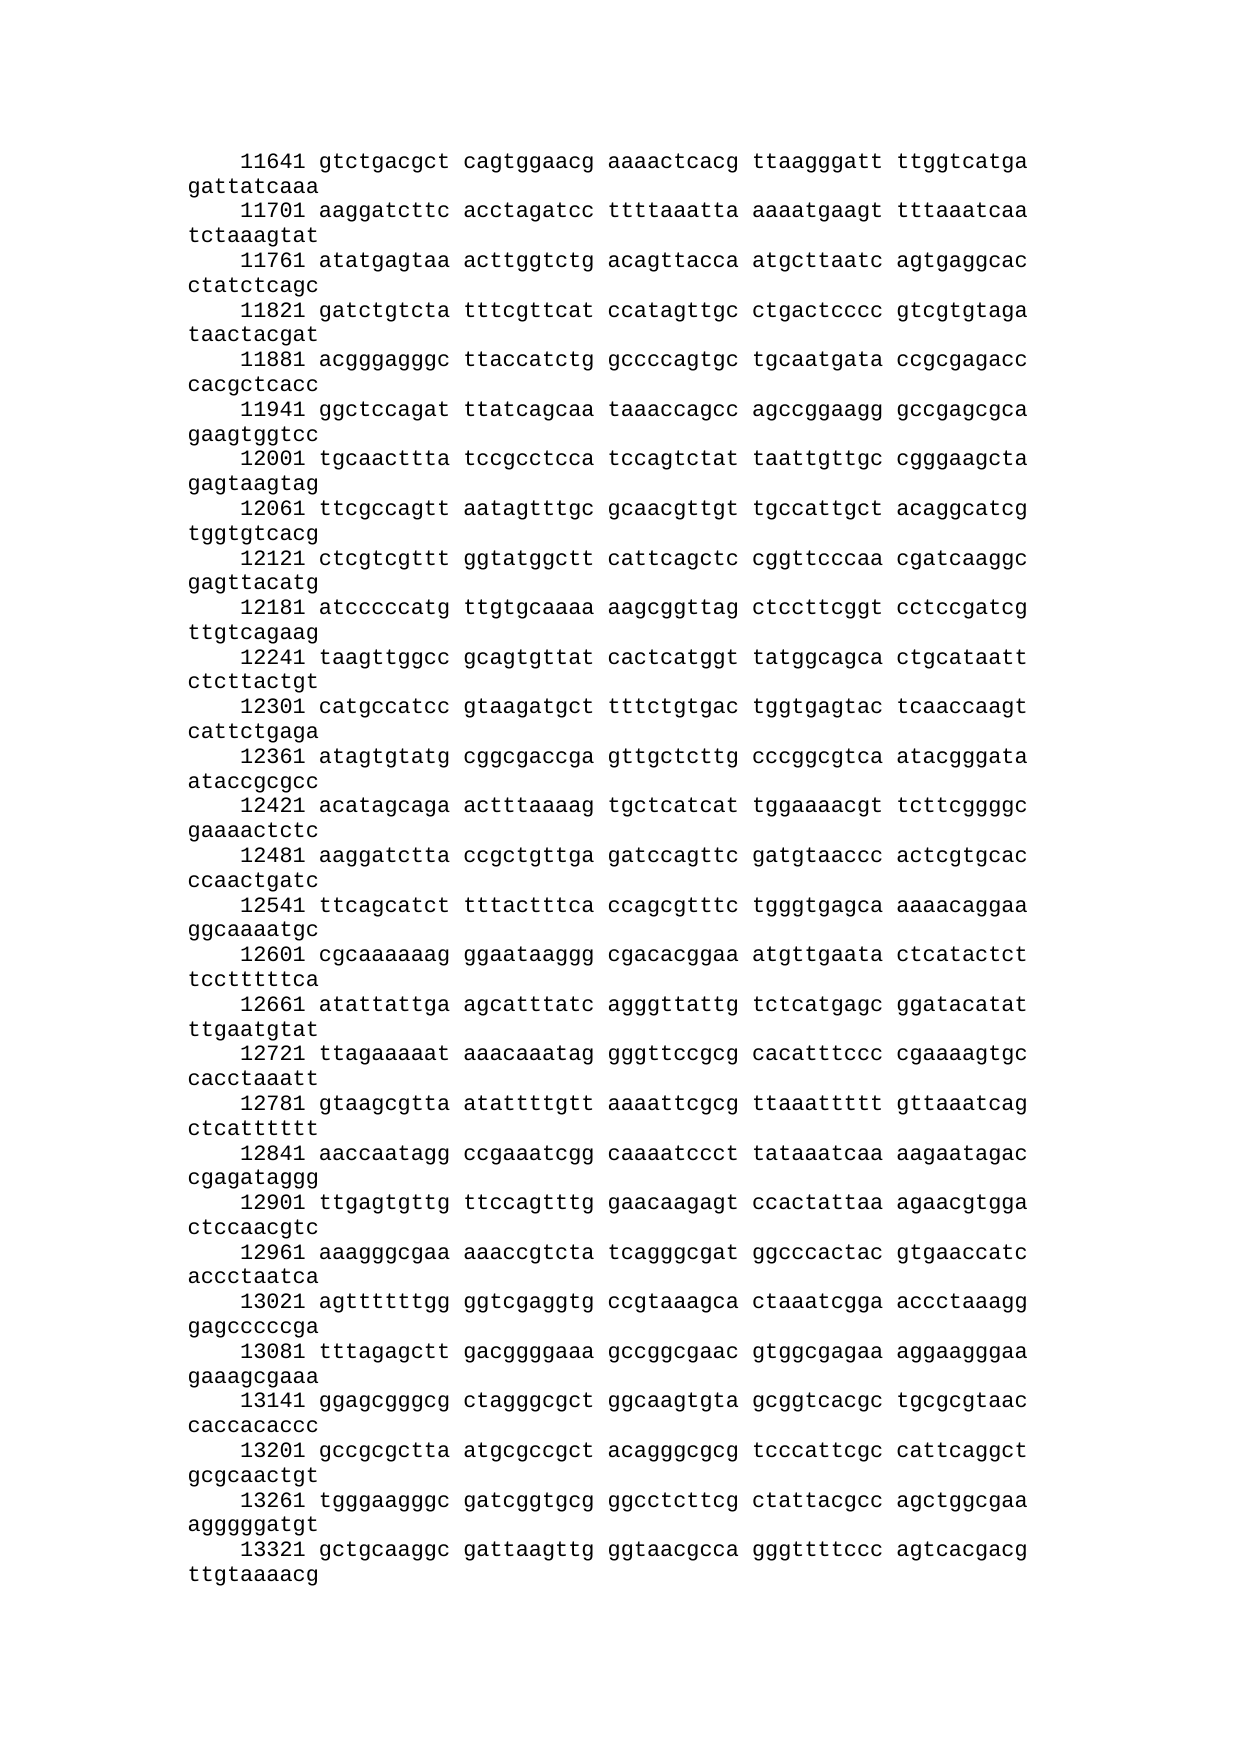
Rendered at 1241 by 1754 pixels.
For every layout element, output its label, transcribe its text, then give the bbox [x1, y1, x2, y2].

text 12661 atattattga agcatttatc agggttattg tctcatgagc ggatacatat ttgaatgtat [187, 993, 1053, 1042]
text 11641 gtctgacgct cagtggaacg aaaactcacg ttaagggatt ttggtcatga gattatcaaa [187, 150, 1053, 199]
text 12361 atagtgtatg cggcgaccga gttgctcttg cccggcgtca atacgggata ataccgcgcc [187, 745, 1053, 794]
text 11701 aaggatcttc acctagatcc ttttaaatta aaaatgaagt tttaaatcaa tctaaagtat [187, 199, 1053, 249]
text 11881 acgggagggc ttaccatctg gccccagtgc tgcaatgata ccgcgagacc cacgctcacc [187, 348, 1053, 398]
text 12721 ttagaaaaat aaacaaatag gggttccgcg cacatttccc cgaaaagtgc cacctaaatt [187, 1042, 1053, 1092]
text 13141 ggagcgggcg ctagggcgct ggcaagtgta gcggtcacgc tgcgcgtaac caccacaccc [187, 1389, 1053, 1439]
text 12241 taagttggcc gcagtgttat cactcatggt tatggcagca ctgcataatt ctcttactgt [187, 646, 1053, 695]
text 12181 atcccccatg ttgtgcaaaa aagcggttag ctccttcggt cctccgatcg ttgtcagaag [187, 596, 1053, 646]
text 12301 catgccatcc gtaagatgct tttctgtgac tggtgagtac tcaaccaagt cattctgaga [187, 695, 1053, 745]
text 13081 tttagagctt gacggggaaa gccggcgaac gtggcgagaa aggaagggaa gaaagcgaaa [187, 1340, 1053, 1389]
text 12961 aaagggcgaa aaaccgtcta tcagggcgat ggcccactac gtgaaccatc accctaatca [187, 1241, 1053, 1290]
text 11941 ggctccagat ttatcagcaa taaaccagcc agccggaagg gccgagcgca gaagtggtcc [187, 398, 1053, 447]
text 12781 gtaagcgtta atattttgtt aaaattcgcg ttaaattttt gttaaatcag ctcatttttt [187, 1092, 1053, 1142]
text 12601 cgcaaaaaag ggaataaggg cgacacggaa atgttgaata ctcatactct tcctttttca [187, 943, 1053, 993]
text 11821 gatctgtcta tttcgttcat ccatagttgc ctgactcccc gtcgtgtaga taactacgat [187, 299, 1053, 348]
text 12421 acatagcaga actttaaaag tgctcatcat tggaaaacgt tcttcggggc gaaaactctc [187, 794, 1053, 844]
text 12901 ttgagtgttg ttccagtttg gaacaagagt ccactattaa agaacgtgga ctccaacgtc [187, 1191, 1053, 1241]
text 11761 atatgagtaa acttggtctg acagttacca atgcttaatc agtgaggcac ctatctcagc [187, 249, 1053, 299]
text 12121 ctcgtcgttt ggtatggctt cattcagctc cggttcccaa cgatcaaggc gagttacatg [187, 547, 1053, 596]
text 13201 gccgcgctta atgcgccgct acagggcgcg tcccattcgc cattcaggct gcgcaactgt [187, 1439, 1053, 1489]
text 12001 tgcaacttta tccgcctcca tccagtctat taattgttgc cgggaagcta gagtaagtag [187, 447, 1053, 497]
text 12481 aaggatctta ccgctgttga gatccagttc gatgtaaccc actcgtgcac ccaactgatc [187, 844, 1053, 894]
text 12541 ttcagcatct tttactttca ccagcgtttc tgggtgagca aaaacaggaa ggcaaaatgc [187, 894, 1053, 943]
text 13261 tgggaagggc gatcggtgcg ggcctcttcg ctattacgcc agctggcgaa agggggatgt [187, 1489, 1053, 1538]
text 12841 aaccaatagg ccgaaatcgg caaaatccct tataaatcaa aagaatagac cgagataggg [187, 1142, 1053, 1191]
text 12061 ttcgccagtt aatagtttgc gcaacgttgt tgccattgct acaggcatcg tggtgtcacg [187, 497, 1053, 547]
text 13321 gctgcaaggc gattaagttg ggtaacgcca gggttttccc agtcacgacg ttgtaaaacg [187, 1538, 1053, 1588]
text 13021 agttttttgg ggtcgaggtg ccgtaaagca ctaaatcgga accctaaagg gagcccccga [187, 1290, 1053, 1340]
